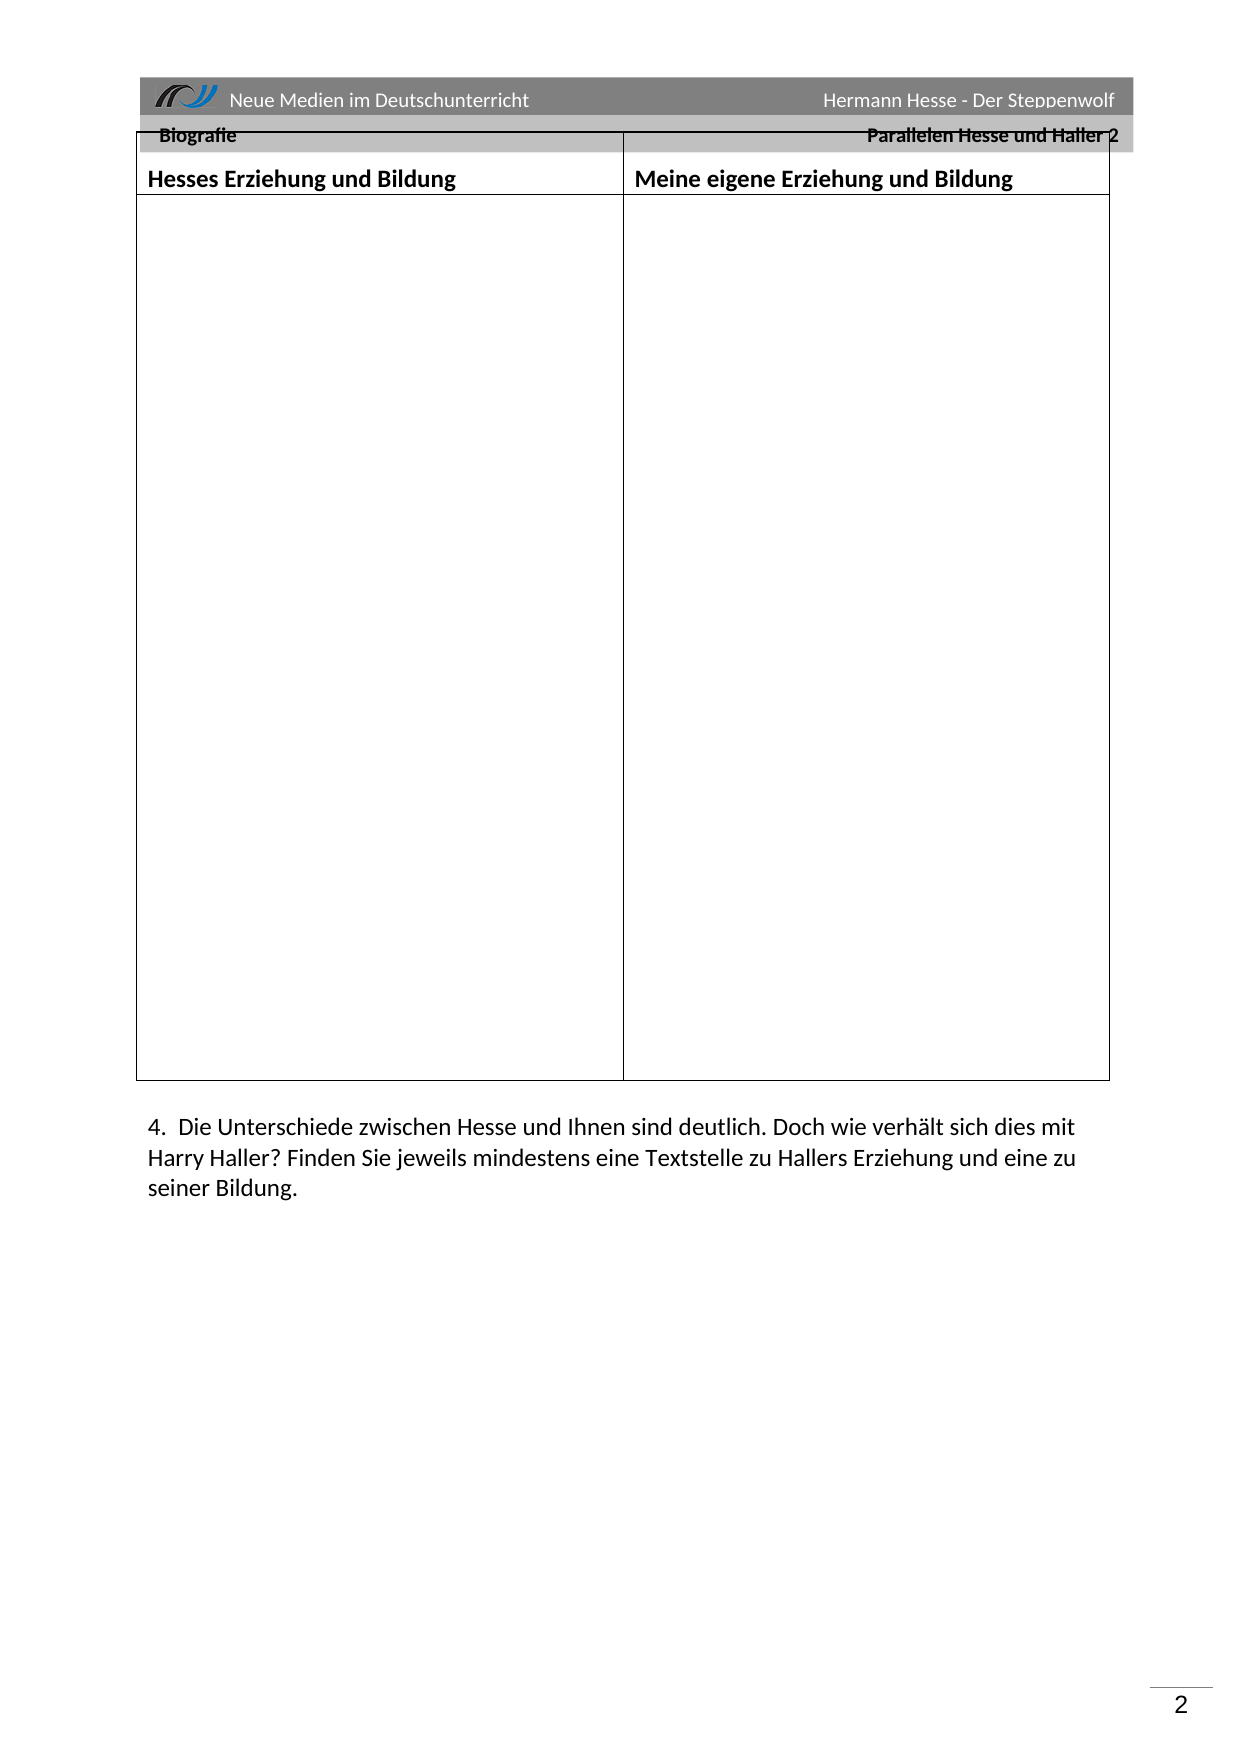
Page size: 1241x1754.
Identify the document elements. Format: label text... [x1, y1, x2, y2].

text 4. Die Unterschiede zwischen Hesse und Ihnen sind deutlich. Doch wie verhält sich dies mit Harry Haller? Finden Sie jeweils mindestens eine Textstelle zu Hallers Erziehung und eine zu seiner Bildung. [148, 1111, 1122, 1203]
picture [155, 85, 218, 108]
table_cell [137, 195, 623, 1079]
table_header Meine eigene Erziehung und Bildung [624, 133, 1109, 193]
table_cell [624, 195, 1109, 1079]
table_header Hesses Erziehung und Bildung [137, 133, 623, 193]
